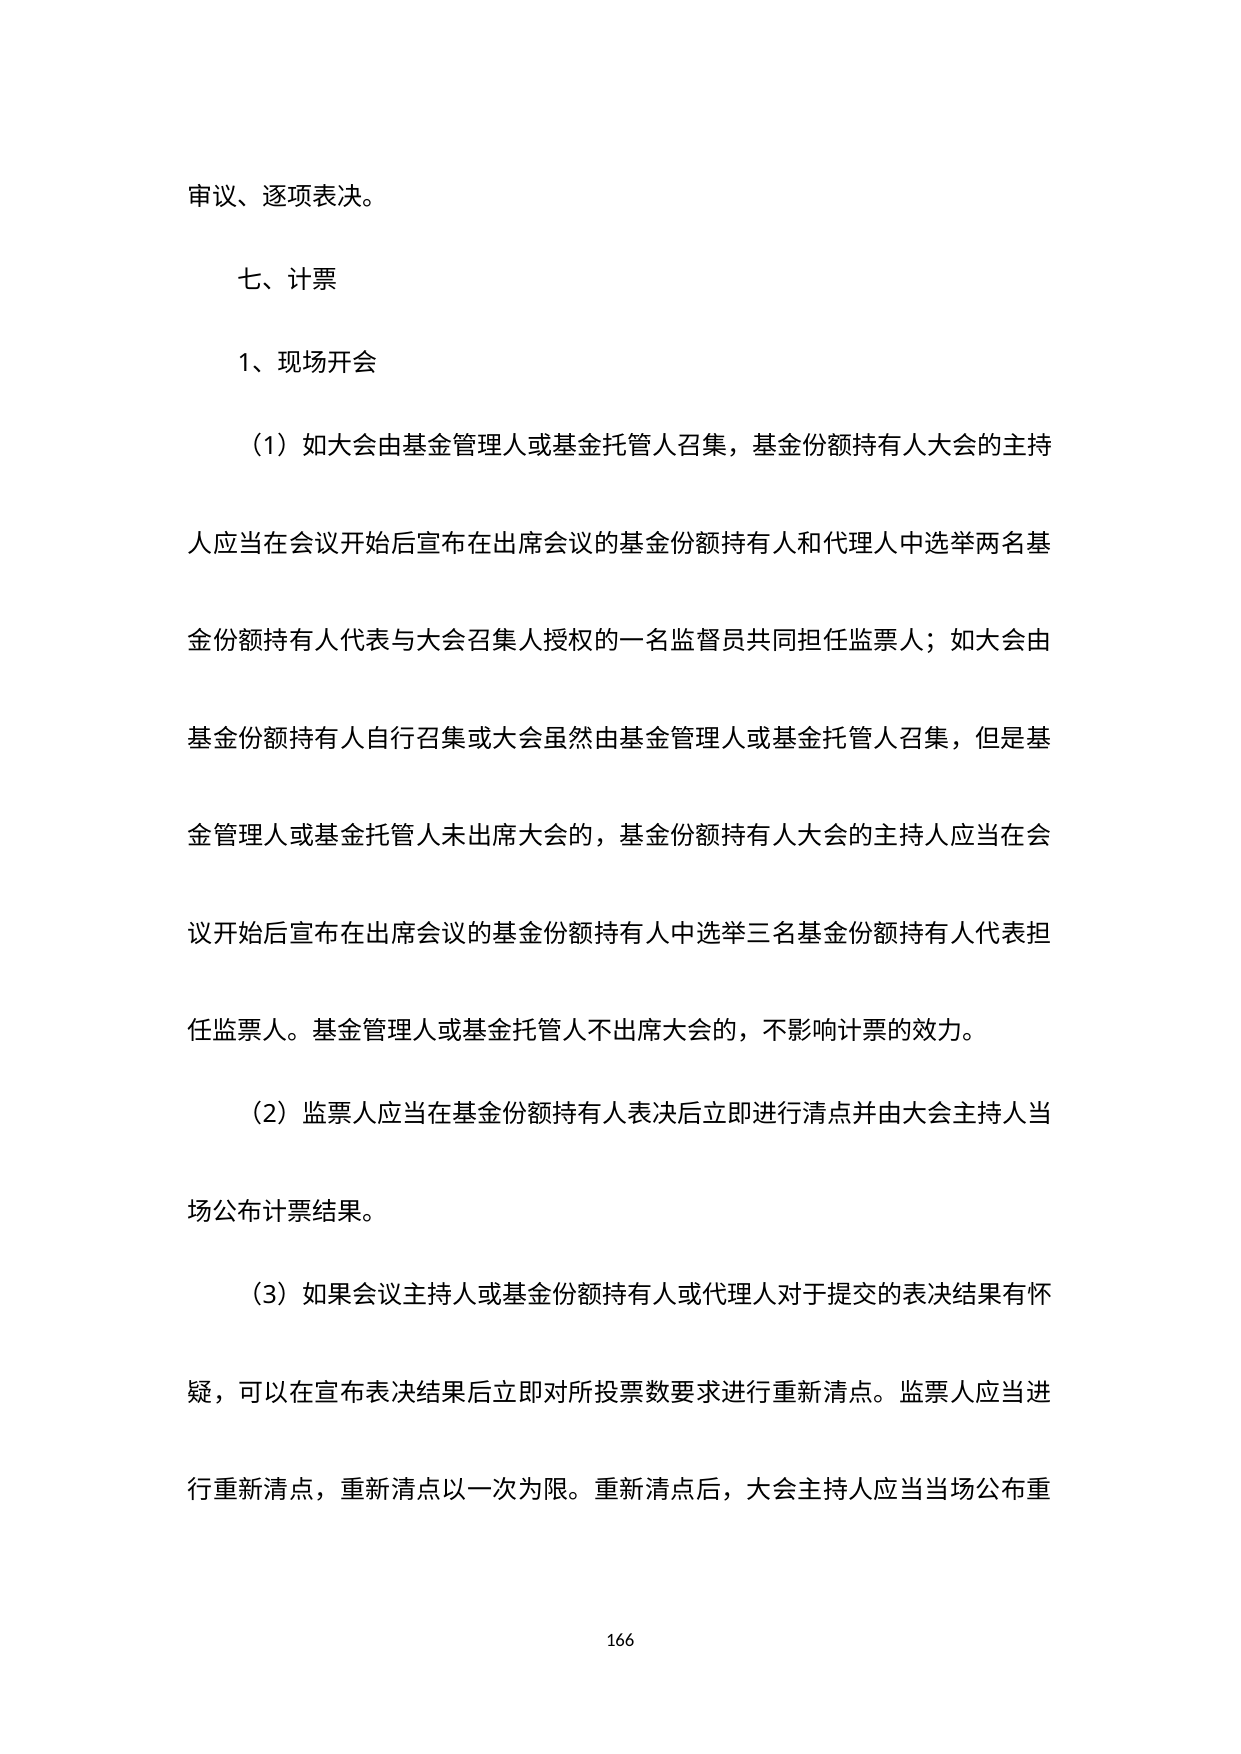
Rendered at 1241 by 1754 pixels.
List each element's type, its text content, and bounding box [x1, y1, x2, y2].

text （1）如大会由基金管理人或基金托管人召集，基金份额持有人大会的主持人应当在会议开始后宣布在出席会议的基金份额持有人和代理人中选举两名基金份额持有人代表与大会召集人授权的一名监督员共同担任监票人；如大会由基金份额持有人自行召集或大会虽然由基金管理人或基金托管人召集，但是基金管理人或基金托管人未出席大会的，基金份额持有人大会的主持人应当在会议开始后宣布在出席会议的基金份额持有人中选举三名基金份额持有人代表担任监票人。基金管理人或基金托管人不出席大会的，不影响计票的效力。 [187, 411, 1053, 1061]
text 1、现场开会 [187, 328, 1053, 393]
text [187, 1260, 1053, 1520]
text （2）监票人应当在基金份额持有人表决后立即进行清点并由大会主持人当场公布计票结果。 [187, 1079, 1053, 1242]
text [187, 162, 1053, 227]
text 七、计票 [187, 245, 1053, 310]
